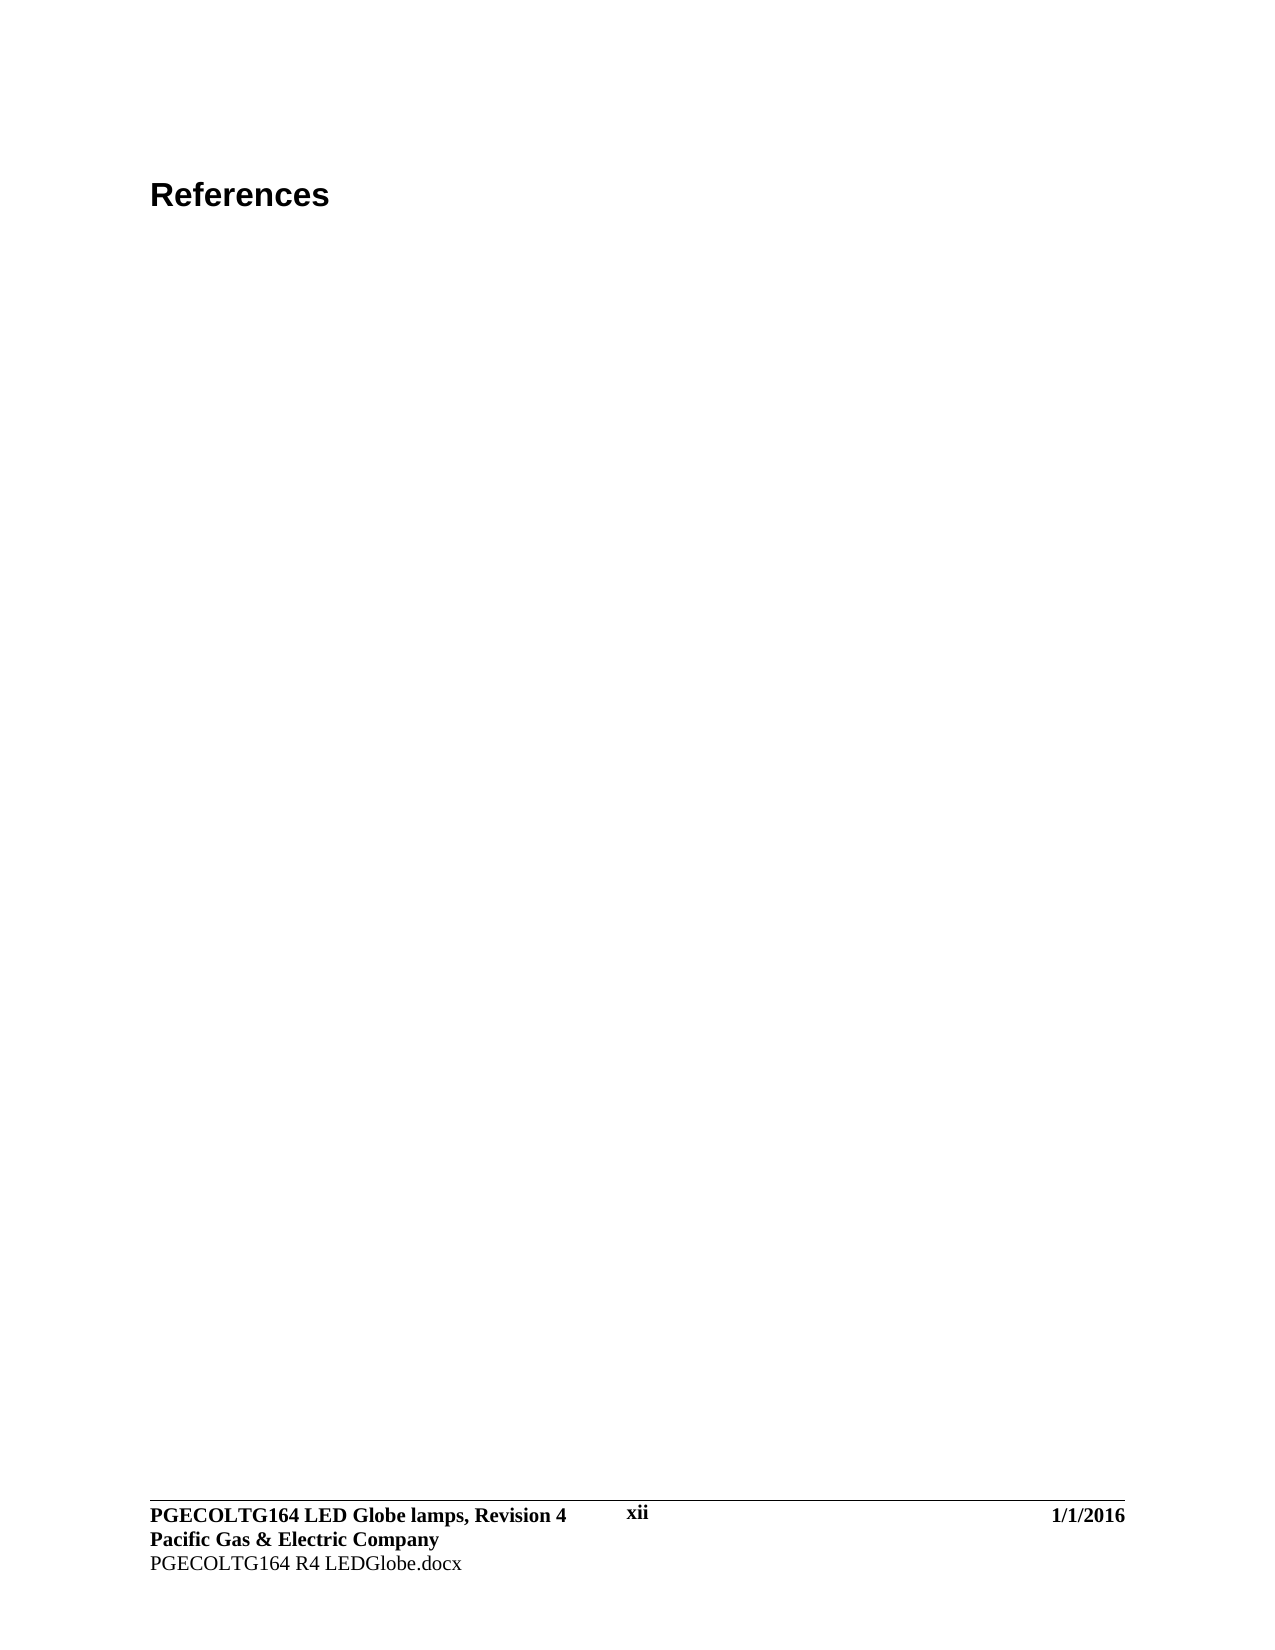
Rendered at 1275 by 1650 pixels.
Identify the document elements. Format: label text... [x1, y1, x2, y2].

subtitle References [150, 175, 1125, 213]
